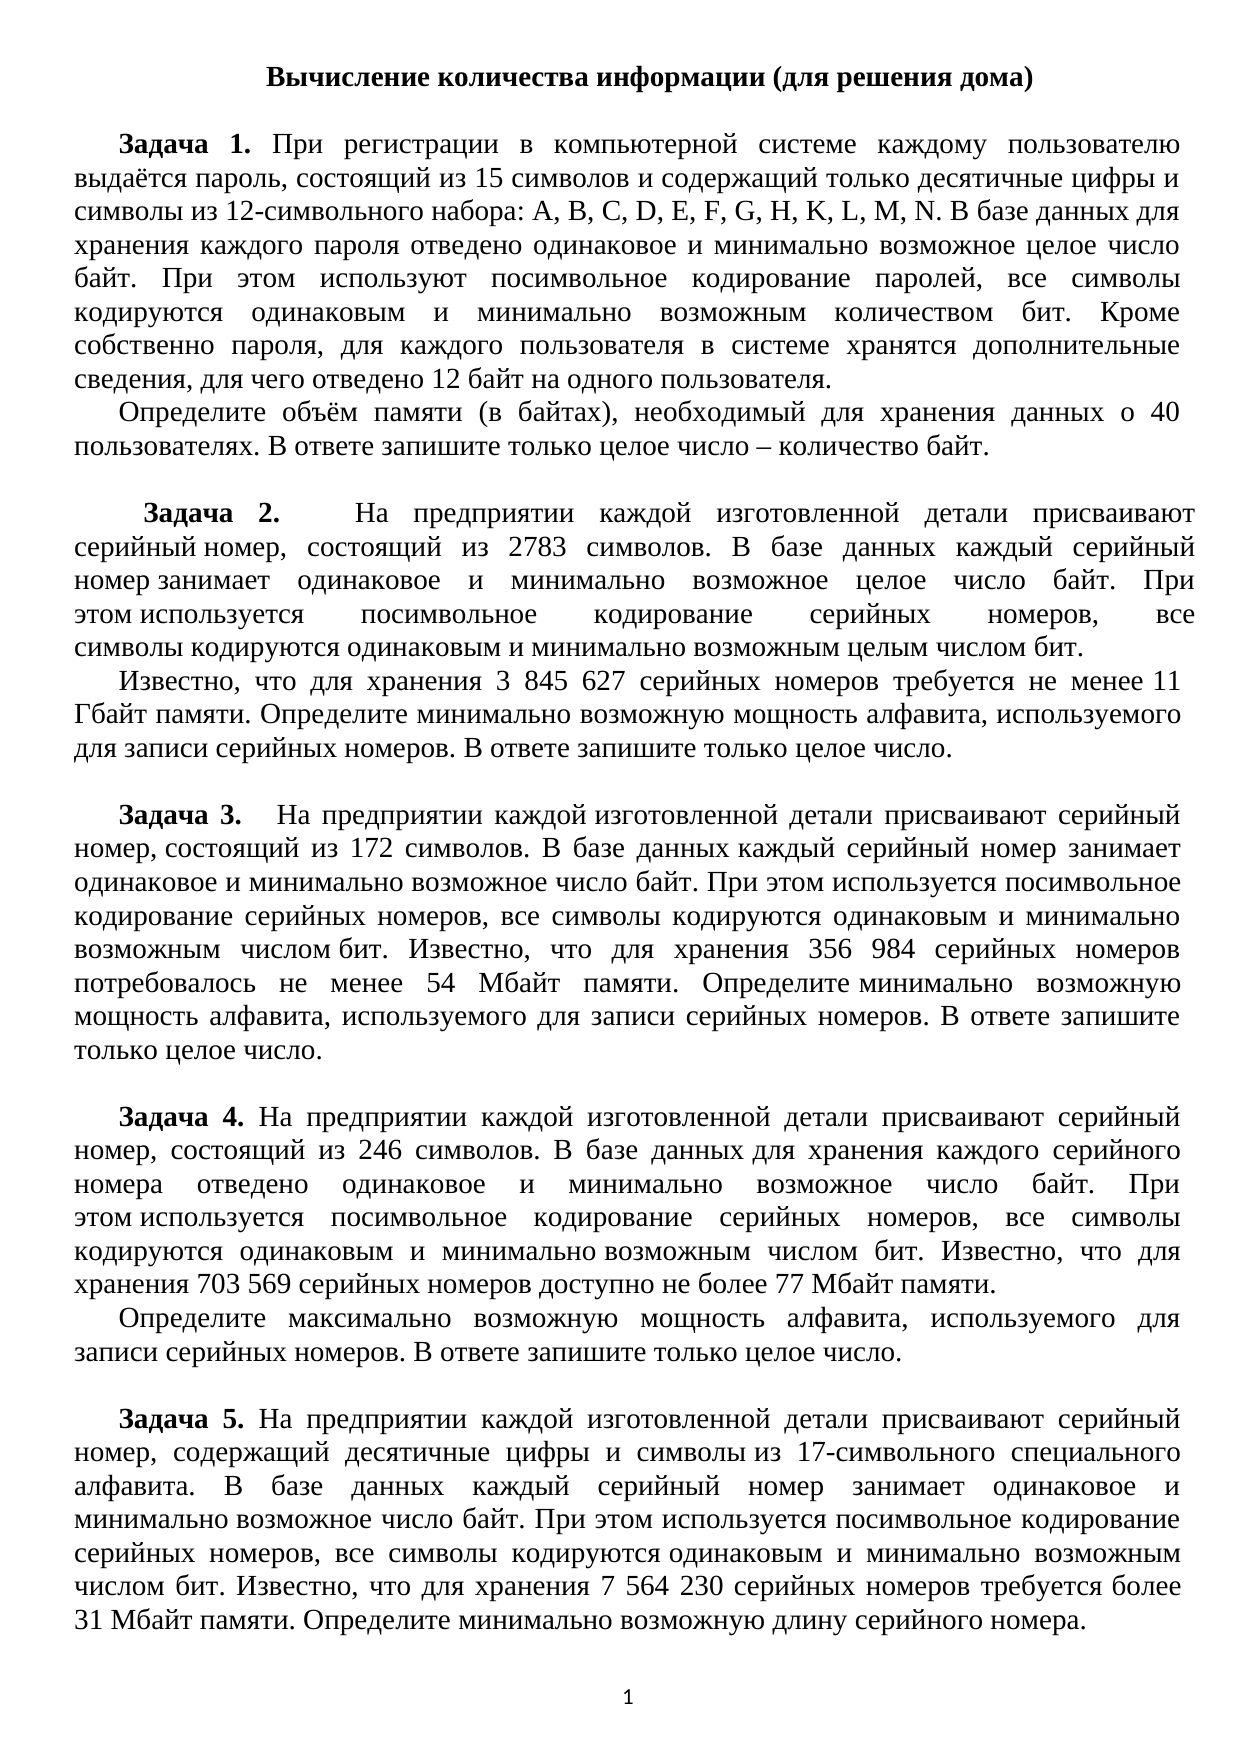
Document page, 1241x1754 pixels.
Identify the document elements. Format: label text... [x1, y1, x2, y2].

text Задача 3. На предприятии каждой изготовленной детали присваивают серийный номер, состоящий из 172 символов. В базе данных каждый серийный номер занимает одинаковое и минимально возможное число байт. При этом используется посимвольное кодирование серийных номеров, все символы кодируются одинаковым и минимально возможным числом бит. Известно, что для хранения 356 984 серийных номеров потребовалось не менее 54 Мбайт памяти. Определите минимально возможную мощность алфавита, используемого для записи серийных номеров. В ответе запишите только целое число. [74, 797, 1181, 1065]
text Задача 2. На предприятии каждой изготовленной детали присваивают серийный номер, состоящий из 2783 символов. В базе данных каждый серийный номер занимает одинаковое и минимально возможное целое число байт. При этом используется посимвольное кодирование серийных номеров, все символы кодируются одинаковым и минимально возможным целым числом бит. [74, 495, 1196, 663]
text Задача 5. На предприятии каждой изготовленной детали присваивают серийный номер, содержащий десятичные цифры и символы из 17-символьного специального алфавита. В базе данных каждый серийный номер занимает одинаковое и минимально возможное число байт. При этом используется посимвольное кодирование серийных номеров, все символы кодируются одинаковым и минимально возможным числом бит. Известно, что для хранения 7 564 230 серийных номеров требуется более 31 Мбайт памяти. Определите минимально возможную длину серийного номера. [74, 1401, 1181, 1636]
text Задача 4. На предприятии каждой изготовленной детали присваивают серийный номер, состоящий из 246 символов. В базе данных для хранения каждого серийного номера отведено одинаковое и минимально возможное число байт. При этом используется посимвольное кодирование серийных номеров, все символы кодируются одинаковым и минимально возможным числом бит. Известно, что для хранения 703 569 серийных номеров доступно не более 77 Мбайт памяти. [74, 1099, 1181, 1300]
text Задача 1. При регистрации в компьютерной системе каждому пользователю выдаётся пароль, состоящий из 15 символов и содержащий только десятичные цифры и символы из 12-символьного набора: А, В, C, D, Е, F, G, H, K, L, M, N. В базе данных для хранения каждого пароля отведено одинаковое и минимально возможное целое число байт. При этом используют посимвольное кодирование паролей, все символы кодируются одинаковым и минимально возможным количеством бит. Кроме собственно пароля, для каждого пользователя в системе хранятся дополнительные сведения, для чего отведено 12 байт на одного пользователя. [74, 126, 1181, 394]
text Определите объём памяти (в байтах), необходимый для хранения данных о 40 пользователях. В ответе запишите только целое число – количество байт. [74, 394, 1181, 462]
text Определите максимально возможную мощность алфавита, используемого для записи серийных номеров. В ответе запишите только целое число. [74, 1300, 1181, 1367]
text Вычисление количества информации (для решения дома) [74, 59, 1181, 93]
text Известно, что для хранения 3 845 627 серийных номеров требуется не менее 11 Гбайт памяти. Определите минимально возможную мощность алфавита, используемого для записи серийных номеров. В ответе запишите только целое число. [74, 663, 1181, 763]
